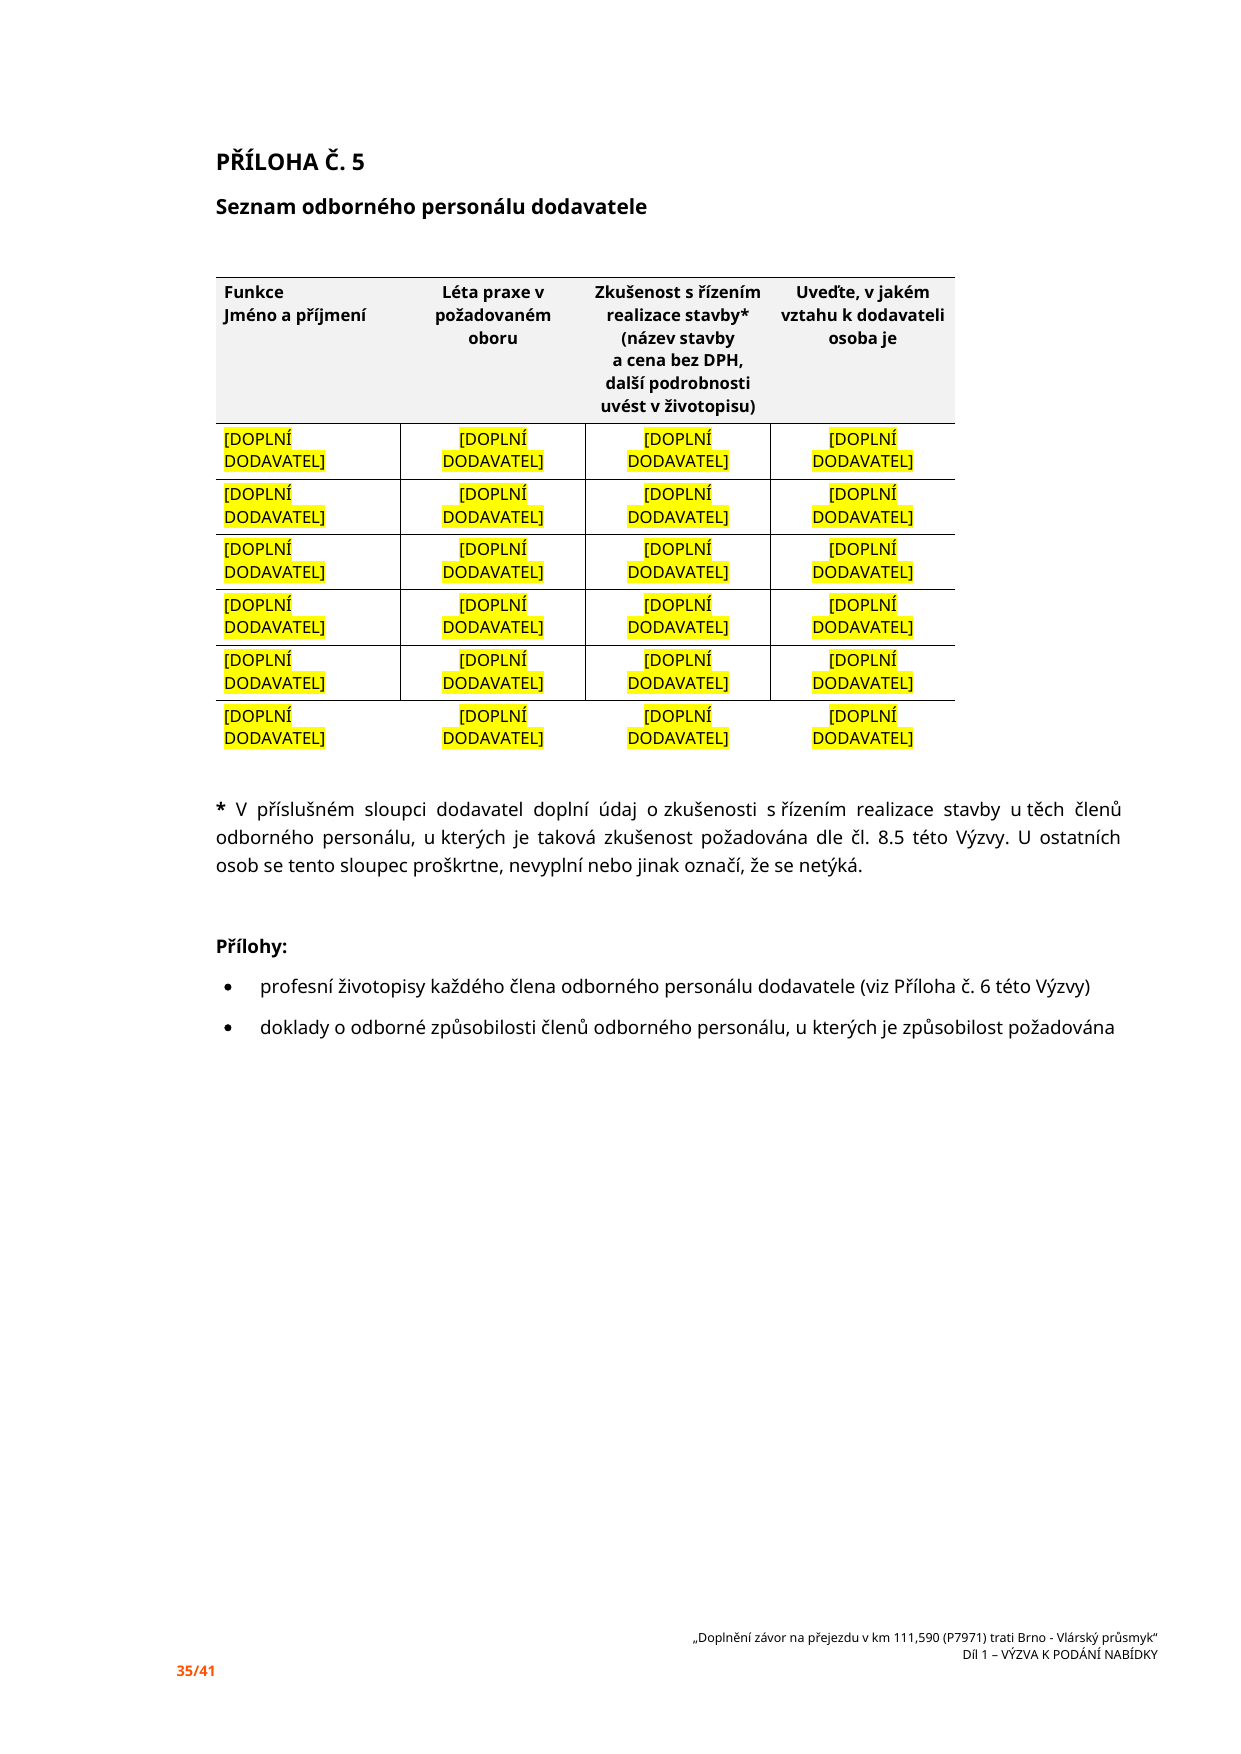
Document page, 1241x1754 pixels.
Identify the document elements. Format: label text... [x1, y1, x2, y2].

table_cell [DOPLNÍ DODAVATEL] [216, 701, 401, 756]
table_cell [DOPLNÍ DODAVATEL] [216, 590, 400, 645]
table_cell [DOPLNÍ DODAVATEL] [586, 480, 770, 534]
table_cell [DOPLNÍ DODAVATEL] [586, 424, 770, 478]
table_cell [DOPLNÍ DODAVATEL] [586, 590, 770, 645]
table_cell [DOPLNÍ DODAVATEL] [586, 646, 770, 700]
table_header Zkušenost s řízením realizace stavby* (název stavby a cena bez DPH, další podrobnosti uvést v životopisu) [585, 278, 770, 423]
text * V příslušném sloupci dodavatel doplní údaj o zkušenosti s řízením realizace stavby u těch členů odborného personálu, u kterých je taková zkušenost požadována dle čl. 8.5 této Výzvy. U ostatních osob se tento sloupec proškrtne, nevyplní nebo jinak označí, že se netýká. [216, 796, 1122, 878]
table_cell [DOPLNÍ DODAVATEL] [401, 646, 585, 700]
table_cell [DOPLNÍ DODAVATEL] [216, 535, 400, 589]
table_header Uveďte, v jakém vztahu k dodavateli osoba je [770, 278, 955, 423]
table_cell [DOPLNÍ DODAVATEL] [401, 701, 585, 756]
text profesní životopisy každého člena odborného personálu dodavatele (viz Příloha č. 6 této Výzvy) [224, 974, 1122, 999]
text Příloha č. 5 [216, 146, 1122, 177]
table_cell [DOPLNÍ DODAVATEL] [771, 590, 955, 645]
table_cell [DOPLNÍ DODAVATEL] [401, 535, 585, 589]
table_cell [DOPLNÍ DODAVATEL] [771, 424, 955, 478]
text Přílohy: [216, 933, 1122, 959]
table_cell [DOPLNÍ DODAVATEL] [771, 535, 955, 589]
table_cell [DOPLNÍ DODAVATEL] [770, 701, 955, 756]
table_cell [DOPLNÍ DODAVATEL] [771, 480, 955, 534]
text Seznam odborného personálu dodavatele [216, 192, 1122, 221]
table_cell [DOPLNÍ DODAVATEL] [586, 535, 770, 589]
table_cell [DOPLNÍ DODAVATEL] [216, 646, 400, 700]
table_cell [DOPLNÍ DODAVATEL] [216, 480, 400, 534]
table_cell [DOPLNÍ DODAVATEL] [216, 424, 400, 478]
table_header Funkce Jméno a příjmení [216, 278, 401, 423]
text doklady o odborné způsobilosti členů odborného personálu, u kterých je způsobilost požadována [224, 1014, 1122, 1040]
table_cell [DOPLNÍ DODAVATEL] [771, 646, 955, 700]
table_cell [DOPLNÍ DODAVATEL] [401, 424, 585, 478]
table_cell [DOPLNÍ DODAVATEL] [401, 480, 585, 534]
table_header Léta praxe v požadovaném oboru [401, 278, 585, 423]
table_cell [DOPLNÍ DODAVATEL] [585, 701, 770, 756]
table_cell [DOPLNÍ DODAVATEL] [401, 590, 585, 645]
